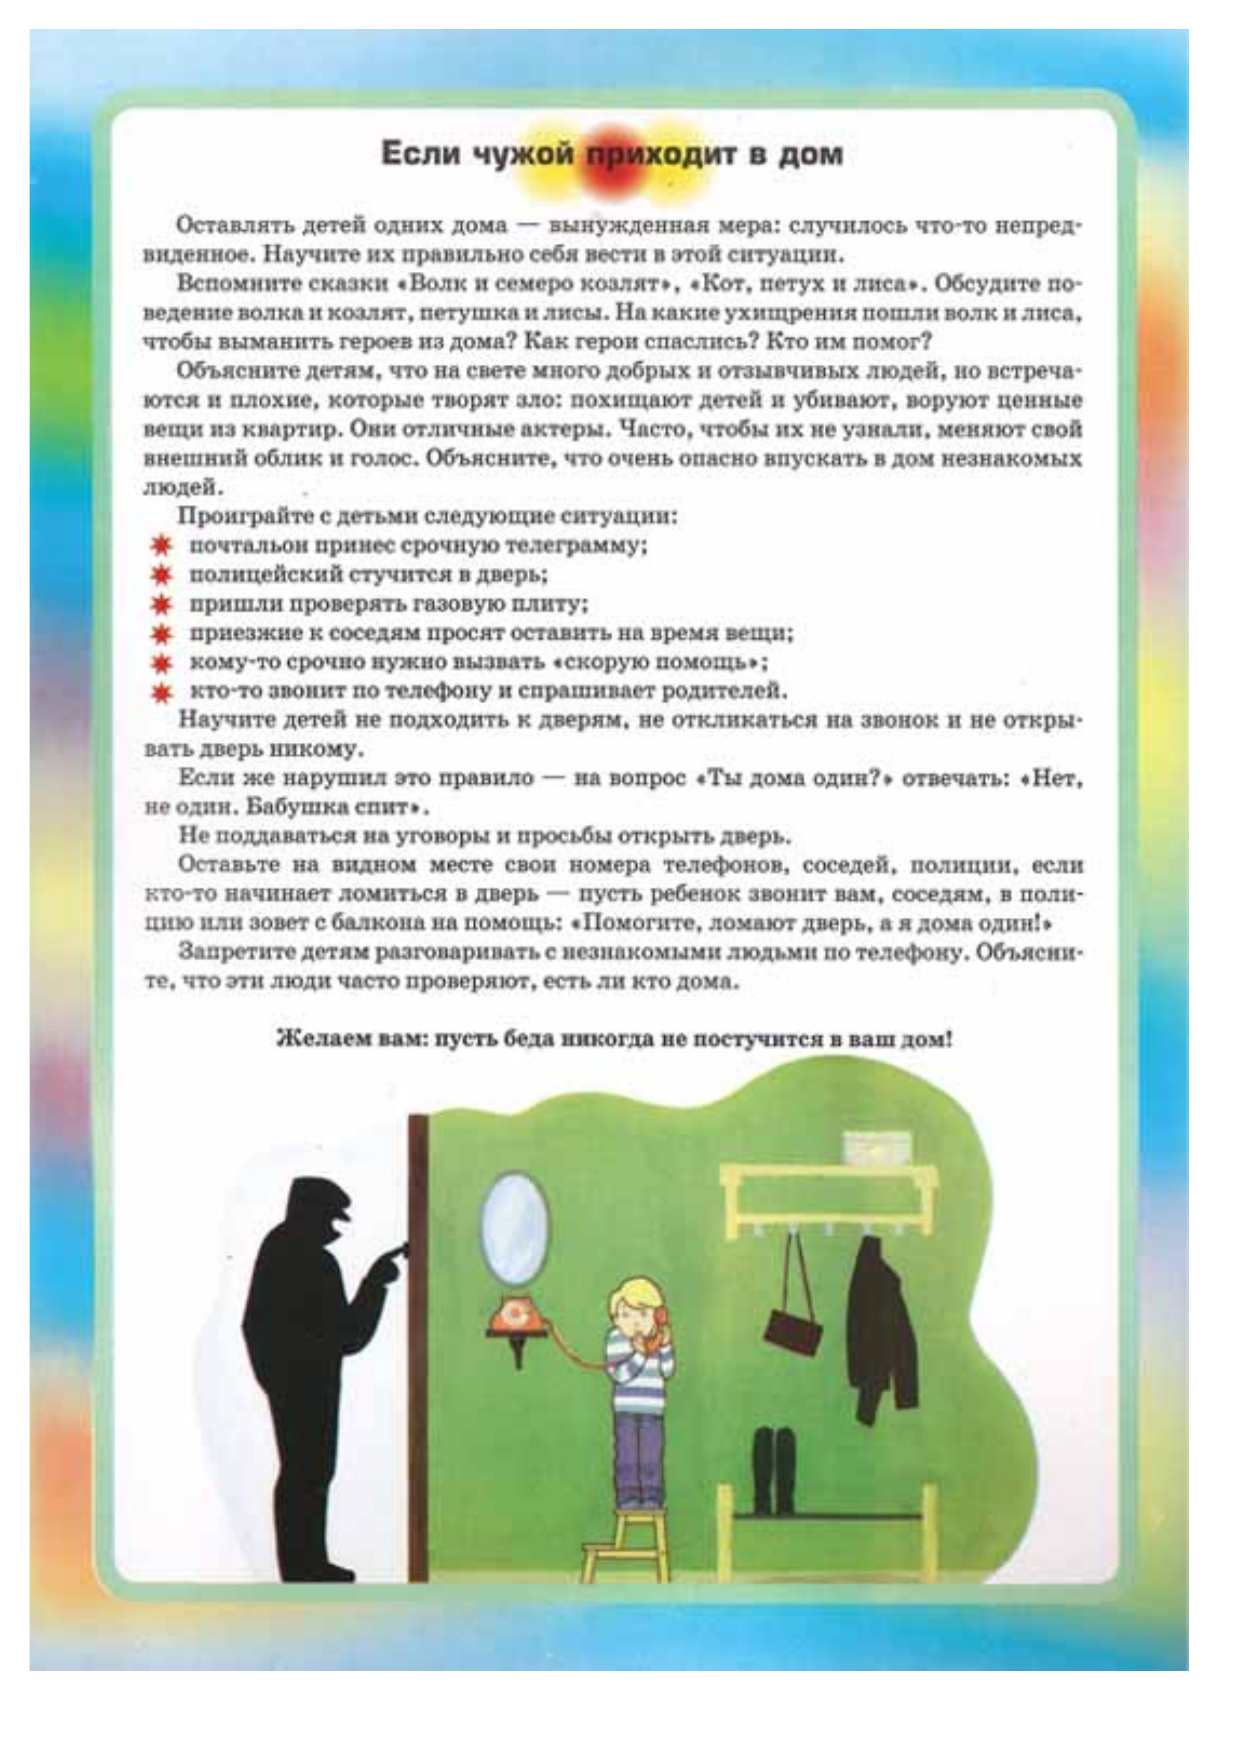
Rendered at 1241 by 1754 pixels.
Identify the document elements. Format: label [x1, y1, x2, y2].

picture [29, 29, 1189, 1671]
